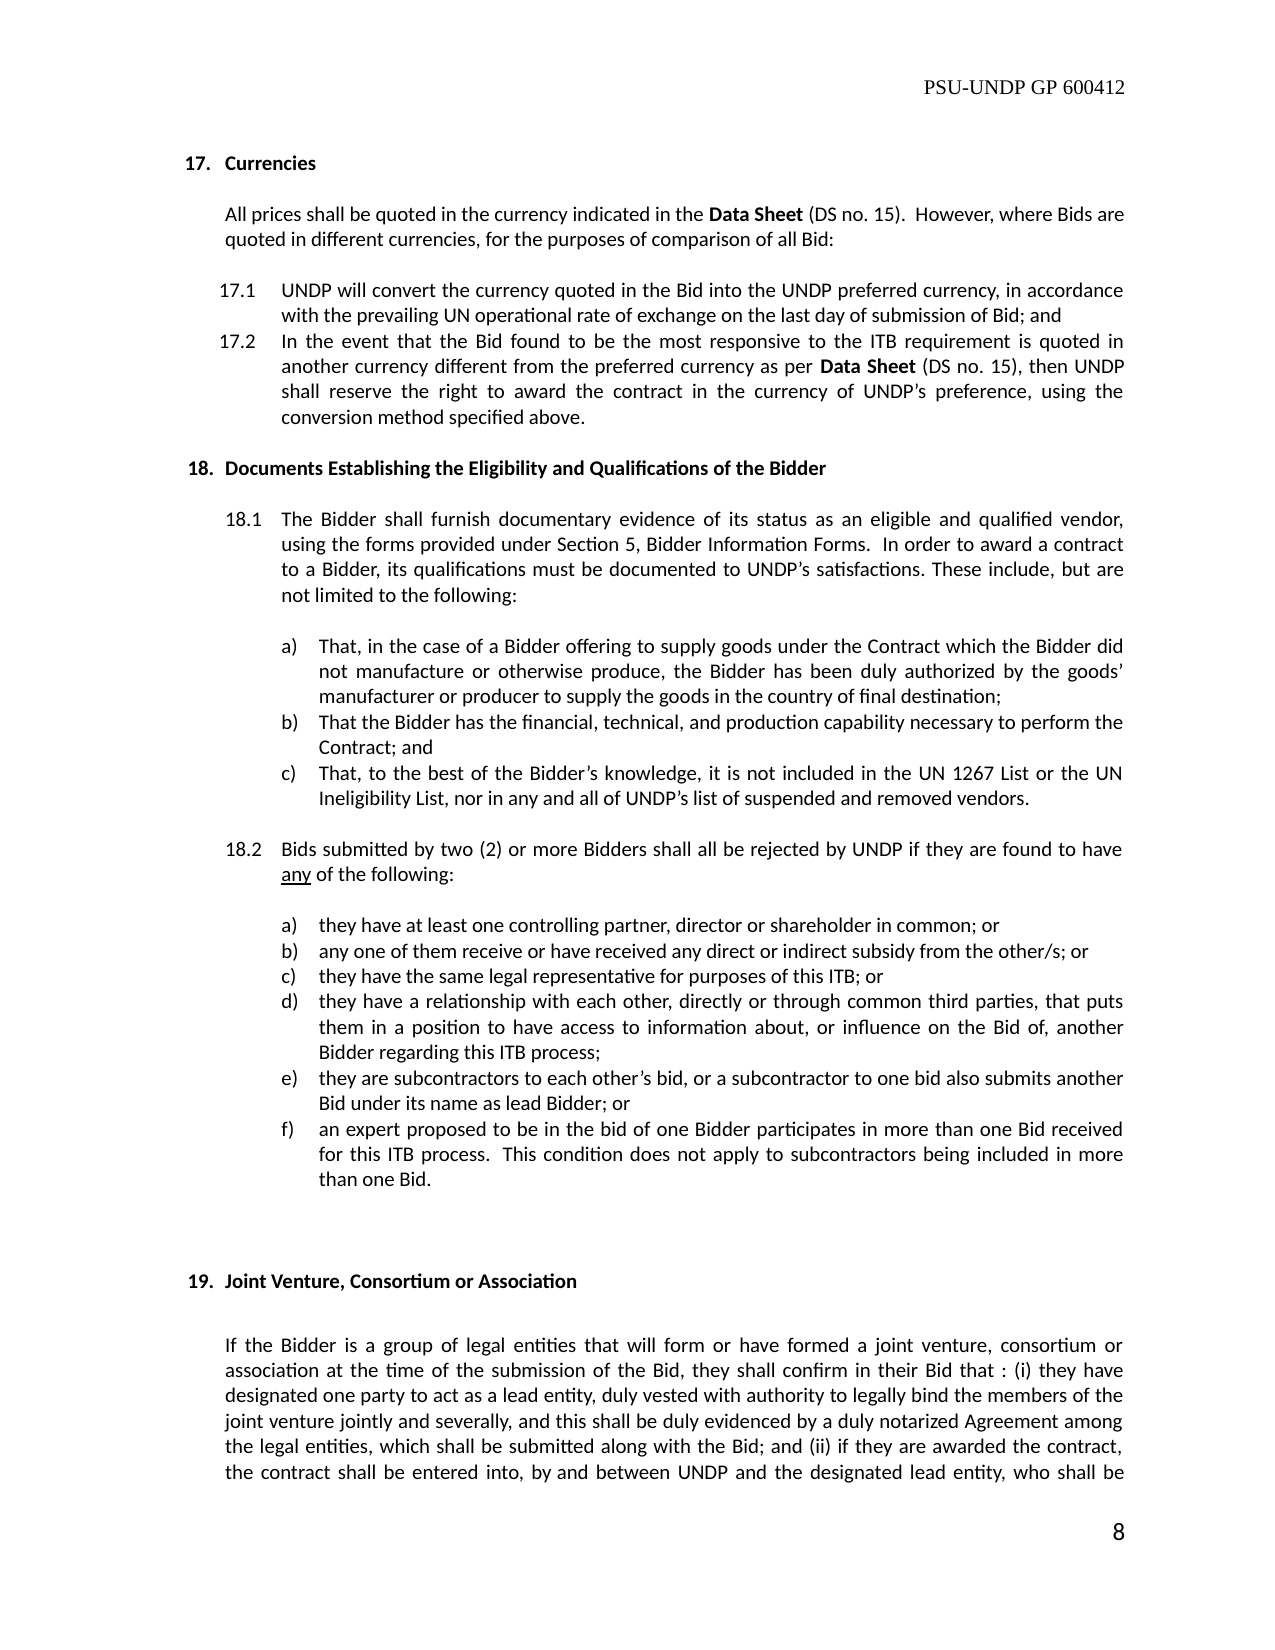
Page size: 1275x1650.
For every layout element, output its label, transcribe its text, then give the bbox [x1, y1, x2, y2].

list Joint Venture, Consortium or Association [187, 1268, 1125, 1294]
list Documents Establishing the Eligibility and Qualifications of the Bidder [187, 455, 1125, 480]
text All prices shall be quoted in the currency indicated in the Data Sheet (DS no. 15). However, where Bids are quoted in different currencies, for the purposes of comparison of all Bid: [225, 201, 1125, 252]
list they have a relationship with each other, directly or through common third parties, that puts them in a position to have access to information about, or influence on the Bid of, another Bidder regarding this ITB process; [281, 989, 1125, 1065]
text 18.2 Bids submitted by two (2) or more Bidders shall all be rejected by UNDP if they are found to have any of the following: [225, 836, 1125, 887]
list they have at least one controlling partner, director or shareholder in common; or [281, 912, 1125, 938]
list UNDP will convert the currency quoted in the Bid into the UNDP preferred currency, in accordance with the prevailing UN operational rate of exchange on the last day of submission of Bid; and [219, 277, 1125, 328]
list an expert proposed to be in the bid of one Bidder participates in more than one Bid received for this ITB process. This condition does not apply to subcontractors being included in more than one Bid. [281, 1116, 1125, 1192]
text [225, 1332, 1125, 1484]
list they are subcontractors to each other’s bid, or a subcontractor to one bid also submits another Bid under its name as lead Bidder; or [281, 1065, 1125, 1116]
list That, to the best of the Bidder’s knowledge, it is not included in the UN 1267 List or the UN Ineligibility List, nor in any and all of UNDP’s list of suspended and removed vendors. [281, 760, 1125, 811]
list they have the same legal representative for purposes of this ITB; or [281, 963, 1125, 989]
list That, in the case of a Bidder offering to supply goods under the Contract which the Bidder did not manufacture or otherwise produce, the Bidder has been duly authorized by the goods’ manufacturer or producer to supply the goods in the country of final destination; [281, 633, 1125, 709]
list In the event that the Bid found to be the most responsive to the ITB requirement is quoted in another currency different from the preferred currency as per Data Sheet (DS no. 15), then UNDP shall reserve the right to award the contract in the currency of UNDP’s preference, using the conversion method specified above. [219, 328, 1125, 429]
list That the Bidder has the financial, technical, and production capability necessary to perform the Contract; and [281, 709, 1125, 760]
list Currencies [184, 150, 1125, 175]
list any one of them receive or have received any direct or indirect subsidy from the other/s; or [281, 938, 1125, 963]
list The Bidder shall furnish documentary evidence of its status as an eligible and qualified vendor, using the forms provided under Section 5, Bidder Information Forms. In order to award a contract to a Bidder, its qualifications must be documented to UNDP’s satisfactions. These include, but are not limited to the following: [225, 506, 1125, 607]
